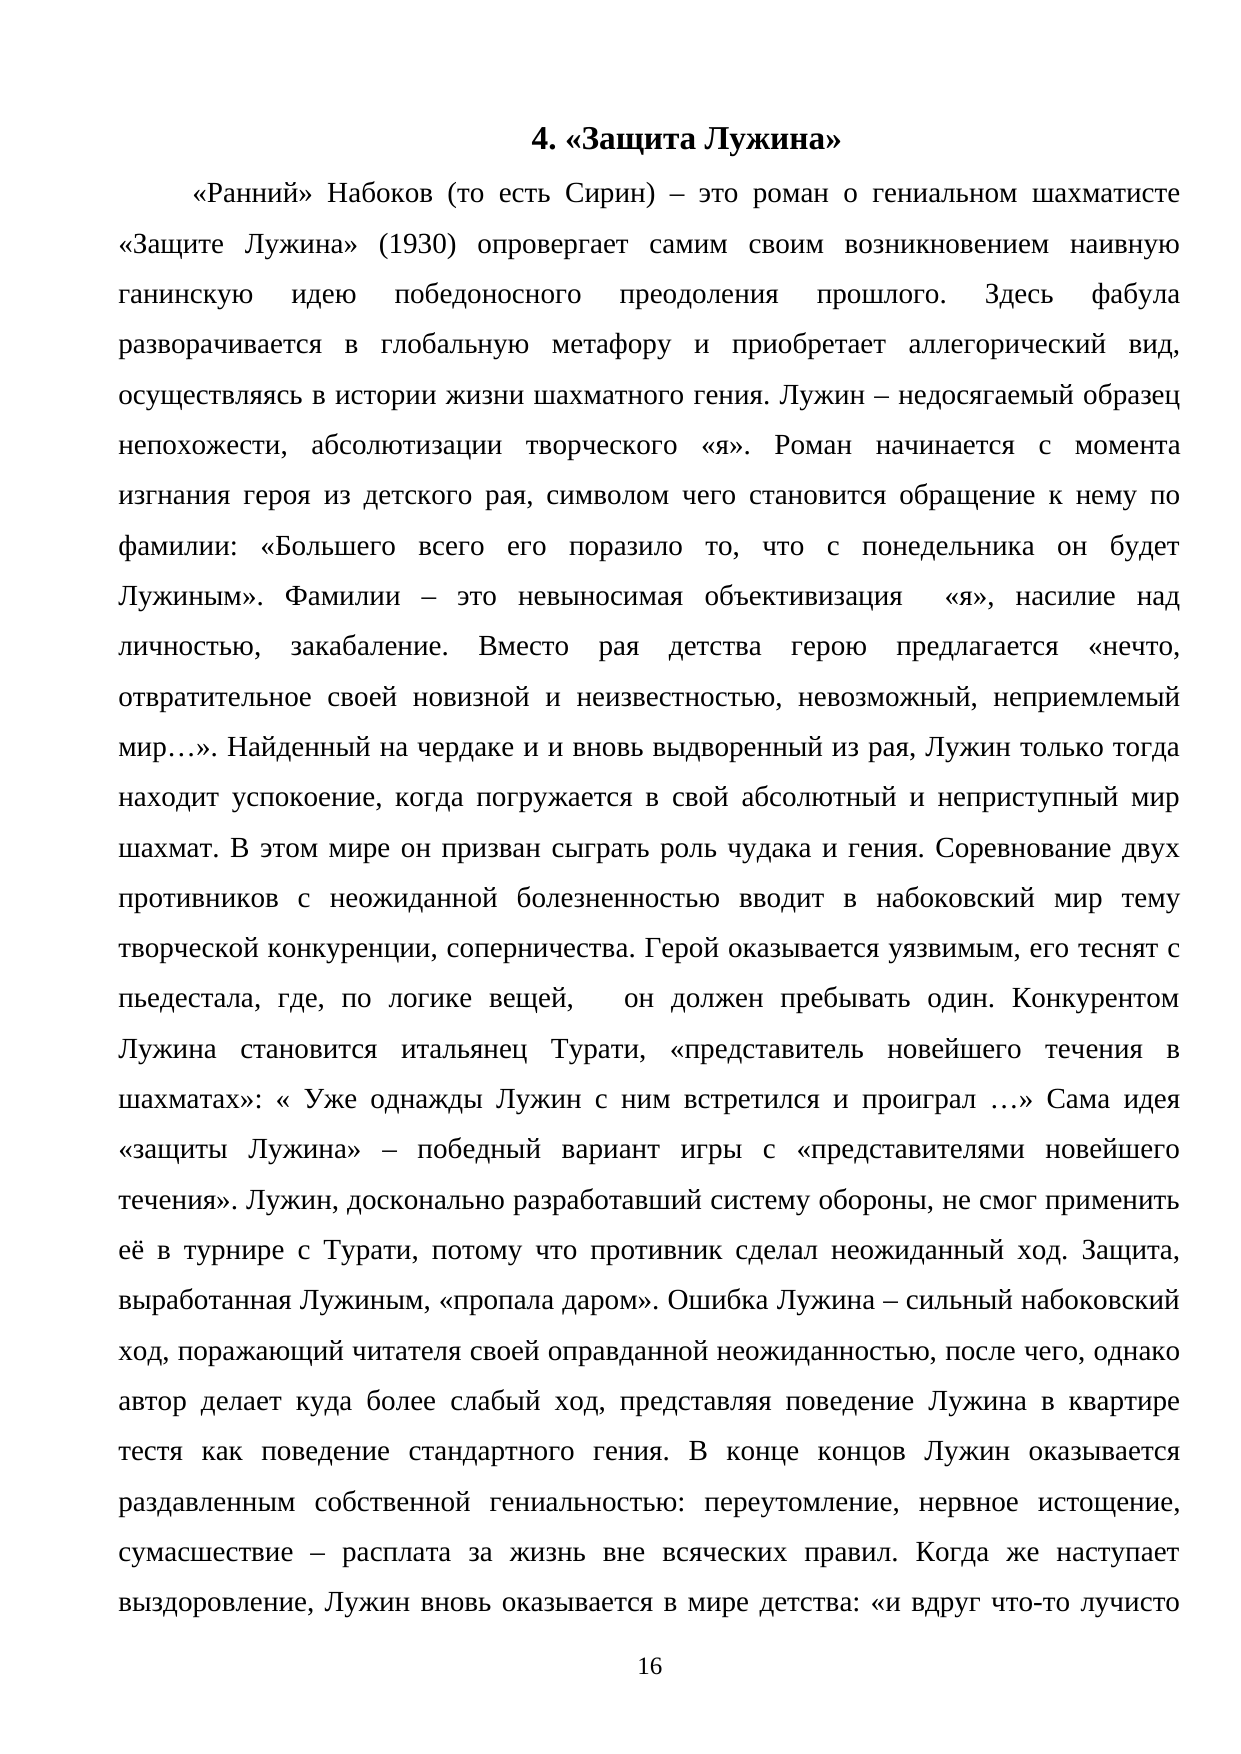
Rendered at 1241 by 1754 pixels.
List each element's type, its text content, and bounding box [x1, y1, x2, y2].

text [118, 176, 1181, 1618]
text 4. «Защита Лужина» [118, 118, 1181, 156]
